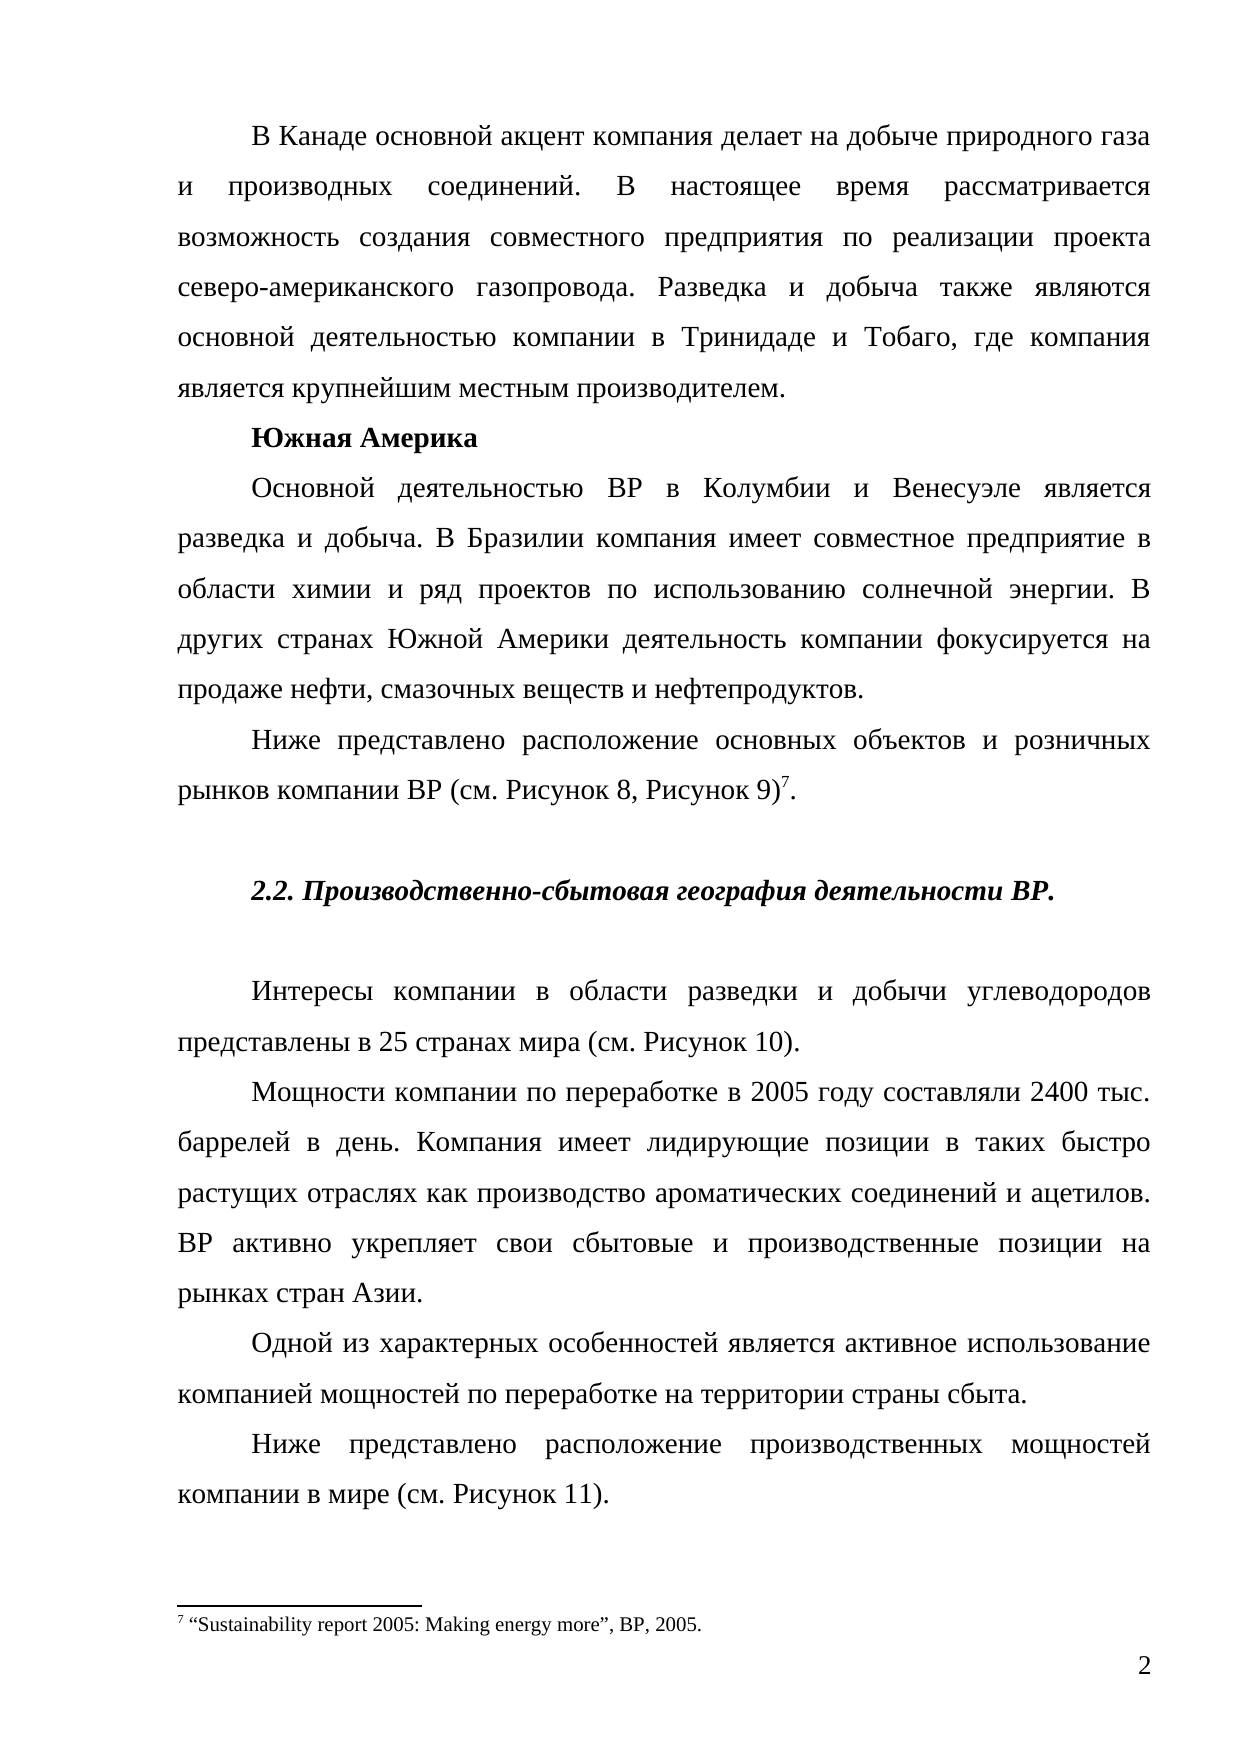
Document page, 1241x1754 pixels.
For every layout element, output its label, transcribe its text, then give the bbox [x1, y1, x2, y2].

text Основной деятельностью BP в Колумбии и Венесуэле является разведка и добыча. В Бразилии компания имеет совместное предприятие в области химии и ряд проектов по использованию солнечной энергии. В других странах Южной Америки деятельность компании фокусируется на продаже нефти, смазочных веществ и нефтепродуктов. [177, 470, 1152, 705]
text В Канаде основной акцент компания делает на добыче природного газа и производных соединений. В настоящее время рассматривается возможность создания совместного предприятия по реализации проекта северо-американского газопровода. Разведка и добыча также являются основной деятельностью компании в Тринидаде и Тобаго, где компания является крупнейшим местным производителем. [177, 118, 1152, 403]
subtitle 2.2. Производственно-сбытовая география деятельности BP. [177, 873, 1152, 906]
text Мощности компании по переработке в 2005 году составляли 2400 тыс. баррелей в день. Компания имеет лидирующие позиции в таких быстро растущих отраслях как производство ароматических соединений и ацетилов. BP активно укрепляет свои сбытовые и производственные позиции на рынках стран Азии. [177, 1074, 1152, 1309]
text Ниже представлено расположение основных объектов и розничных рынков компании BP (см. Рисунок 8, Рисунок 9). [177, 722, 1152, 806]
text Южная Америка [177, 420, 1152, 453]
text Интересы компании в области разведки и добычи углеводородов представлены в 25 странах мира (см. Рисунок 10). [177, 973, 1152, 1057]
text Ниже представлено расположение производственных мощностей компании в мире (см. Рисунок 11). [177, 1426, 1152, 1510]
text Одной из характерных особенностей является активное использование компанией мощностей по переработке на территории страны сбыта. [177, 1326, 1152, 1409]
